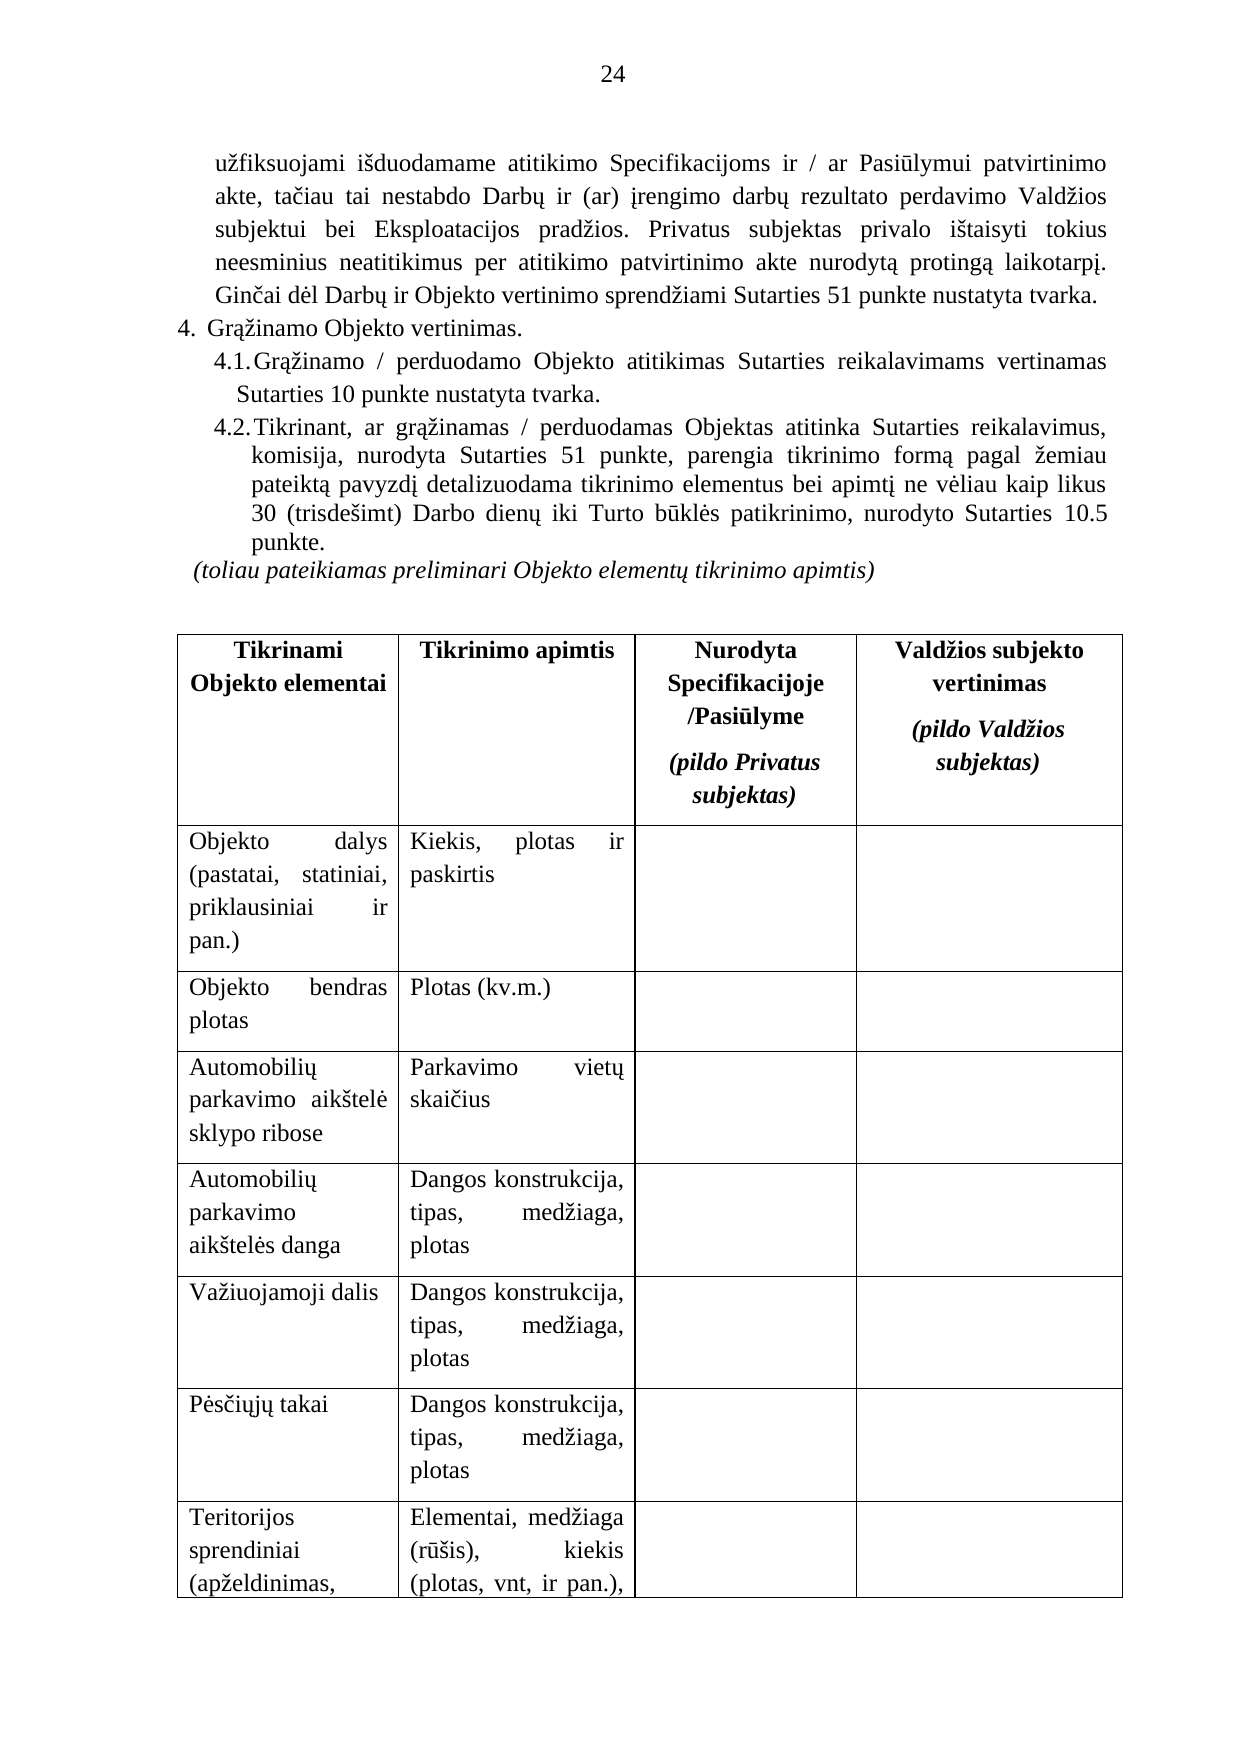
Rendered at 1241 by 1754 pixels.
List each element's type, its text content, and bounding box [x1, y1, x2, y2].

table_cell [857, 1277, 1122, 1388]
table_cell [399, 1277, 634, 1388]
list Tikrinant, ar grąžinamas / perduodamas Objektas atitinka Sutarties reikalavimus, komisija, nurodyta Sutarties 51 punkte, parengia tikrinimo formą pagal žemiau pateiktą pavyzdį detalizuodama tikrinimo elementus bei apimtį ne vėliau kaip likus 30 (trisdešimt) Darbo dienų iki Turto būklės patikrinimo, nurodyto Sutarties 10.5 punkte. [213, 412, 1107, 556]
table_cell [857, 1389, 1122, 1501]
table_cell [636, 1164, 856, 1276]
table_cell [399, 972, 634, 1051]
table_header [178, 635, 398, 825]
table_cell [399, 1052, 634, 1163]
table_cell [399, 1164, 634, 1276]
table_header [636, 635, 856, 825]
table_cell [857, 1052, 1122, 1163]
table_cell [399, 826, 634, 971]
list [207, 148, 1107, 308]
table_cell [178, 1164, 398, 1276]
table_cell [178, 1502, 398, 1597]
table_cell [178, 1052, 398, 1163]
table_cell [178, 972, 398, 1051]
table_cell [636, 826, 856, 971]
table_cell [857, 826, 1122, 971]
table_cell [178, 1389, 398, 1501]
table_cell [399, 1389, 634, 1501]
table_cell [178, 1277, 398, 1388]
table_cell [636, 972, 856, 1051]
list (toliau pateikiamas preliminari Objekto elementų tikrinimo apimtis) [193, 556, 1107, 584]
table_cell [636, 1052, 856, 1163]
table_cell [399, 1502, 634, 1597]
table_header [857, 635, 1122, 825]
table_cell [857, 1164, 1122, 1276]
list Grąžinamo / perduodamo Objekto atitikimas Sutarties reikalavimams vertinamas Sutarties 10 punkte nustatyta tvarka. [213, 346, 1107, 408]
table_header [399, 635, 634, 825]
list Grąžinamo Objekto vertinimas. [177, 313, 1107, 342]
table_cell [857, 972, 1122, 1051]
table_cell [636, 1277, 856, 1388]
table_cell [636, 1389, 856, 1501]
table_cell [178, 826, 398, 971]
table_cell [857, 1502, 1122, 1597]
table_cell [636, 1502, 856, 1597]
